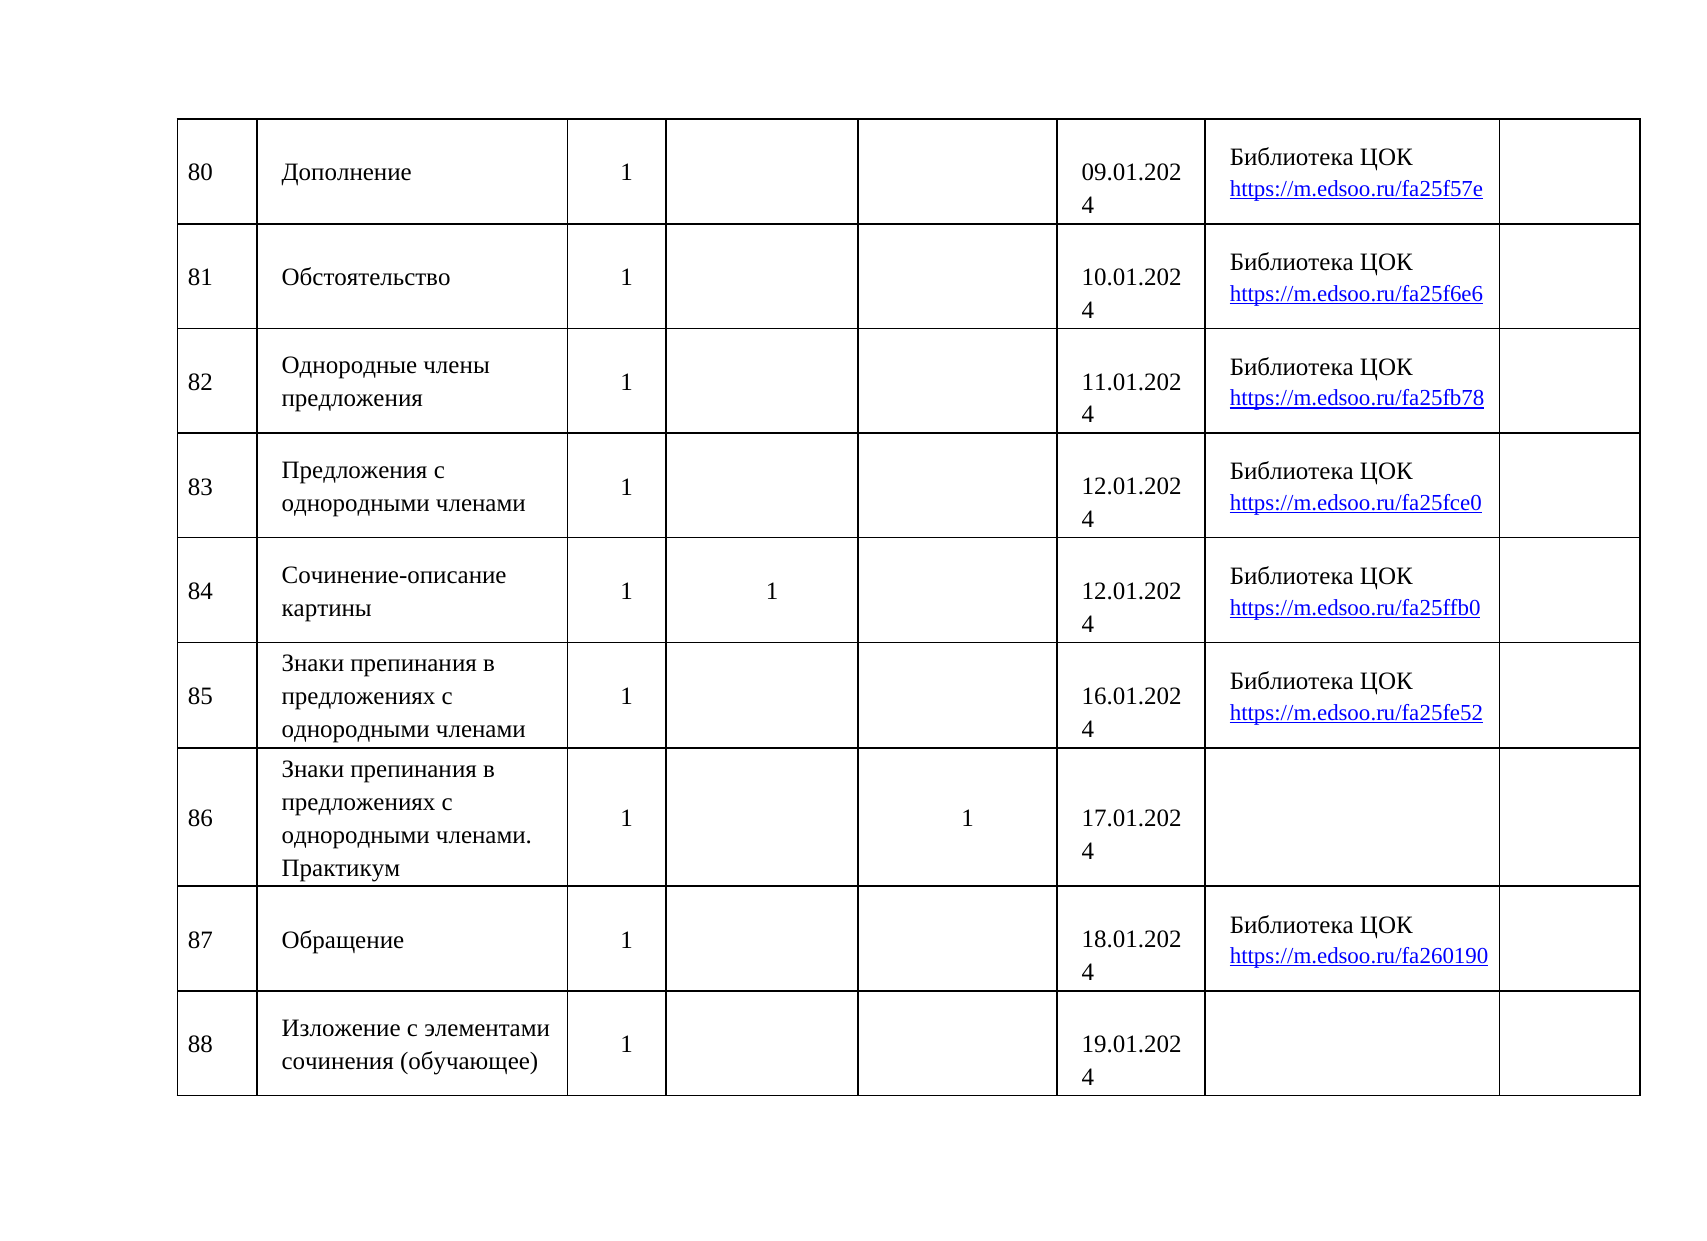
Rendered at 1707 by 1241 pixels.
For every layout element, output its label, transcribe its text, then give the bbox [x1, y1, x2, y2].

table_cell [1500, 225, 1639, 327]
table_cell 1 [568, 643, 665, 747]
table_cell 87 [178, 887, 256, 990]
table_cell [859, 329, 1056, 432]
table_cell [667, 329, 857, 432]
table_cell Знаки препинания в предложениях с однородными членами [258, 643, 567, 747]
table_cell [1206, 992, 1499, 1095]
table_cell 88 [178, 992, 256, 1095]
table_cell 82 [178, 329, 256, 432]
table_cell 12.01.2024 [1058, 434, 1204, 537]
table_cell [1206, 749, 1499, 885]
table_cell Библиотека ЦОК https://m.edsoo.ru/fa25fce0 [1206, 434, 1499, 537]
table_cell 81 [178, 225, 256, 327]
table_cell Обращение [258, 887, 567, 990]
table_cell 11.01.2024 [1058, 329, 1204, 432]
table_cell 85 [178, 643, 256, 747]
table_cell [859, 887, 1056, 990]
table_cell [859, 120, 1056, 223]
table_cell [859, 643, 1056, 747]
table_cell Библиотека ЦОК https://m.edsoo.ru/fa260190 [1206, 887, 1499, 990]
table_cell 1 [568, 749, 665, 885]
table_cell 1 [859, 749, 1056, 885]
table_cell 1 [568, 538, 665, 642]
table_cell 18.01.2024 [1058, 887, 1204, 990]
table_cell Библиотека ЦОК https://m.edsoo.ru/fa25fb78 [1206, 329, 1499, 432]
table_cell [859, 434, 1056, 537]
table_cell Библиотека ЦОК https://m.edsoo.ru/fa25fe52 [1206, 643, 1499, 747]
table_cell 12.01.2024 [1058, 538, 1204, 642]
table_cell 1 [568, 329, 665, 432]
table_cell [859, 992, 1056, 1095]
table_cell [667, 749, 857, 885]
table_cell [1500, 120, 1639, 223]
table_cell 1 [667, 538, 857, 642]
table_cell Дополнение [258, 120, 567, 223]
table_cell [1500, 329, 1639, 432]
table_cell Библиотека ЦОК https://m.edsoo.ru/fa25ffb0 [1206, 538, 1499, 642]
table_cell Однородные члены предложения [258, 329, 567, 432]
table_cell 16.01.2024 [1058, 643, 1204, 747]
table_cell Сочинение-описание картины [258, 538, 567, 642]
table_cell [859, 225, 1056, 327]
table_cell Библиотека ЦОК https://m.edsoo.ru/fa25f6e6 [1206, 225, 1499, 327]
table_cell 84 [178, 538, 256, 642]
table_cell [1500, 643, 1639, 747]
table_cell Знаки препинания в предложениях с однородными членами. Практикум [258, 749, 567, 885]
table_cell [667, 643, 857, 747]
table_cell 83 [178, 434, 256, 537]
table_cell Библиотека ЦОК https://m.edsoo.ru/fa25f57e [1206, 120, 1499, 223]
table_cell [859, 538, 1056, 642]
table_cell [1500, 992, 1639, 1095]
table_cell [667, 992, 857, 1095]
table_cell [667, 887, 857, 990]
table_cell [1500, 538, 1639, 642]
table_cell [1500, 434, 1639, 537]
table_cell 86 [178, 749, 256, 885]
table_cell 17.01.2024 [1058, 749, 1204, 885]
table_cell 10.01.2024 [1058, 225, 1204, 327]
table_cell [667, 225, 857, 327]
table_cell Обстоятельство [258, 225, 567, 327]
table_cell 19.01.2024 [1058, 992, 1204, 1095]
table_cell Предложения с однородными членами [258, 434, 567, 537]
table_cell 80 [178, 120, 256, 223]
table_cell 1 [568, 434, 665, 537]
table_cell Изложение с элементами сочинения (обучающее) [258, 992, 567, 1095]
table_cell [667, 434, 857, 537]
table_cell 1 [568, 120, 665, 223]
table_cell 09.01.2024 [1058, 120, 1204, 223]
table_cell [1500, 749, 1639, 885]
table_cell 1 [568, 225, 665, 327]
table_cell 1 [568, 887, 665, 990]
table_cell 1 [568, 992, 665, 1095]
table_cell [1500, 887, 1639, 990]
table_cell [667, 120, 857, 223]
